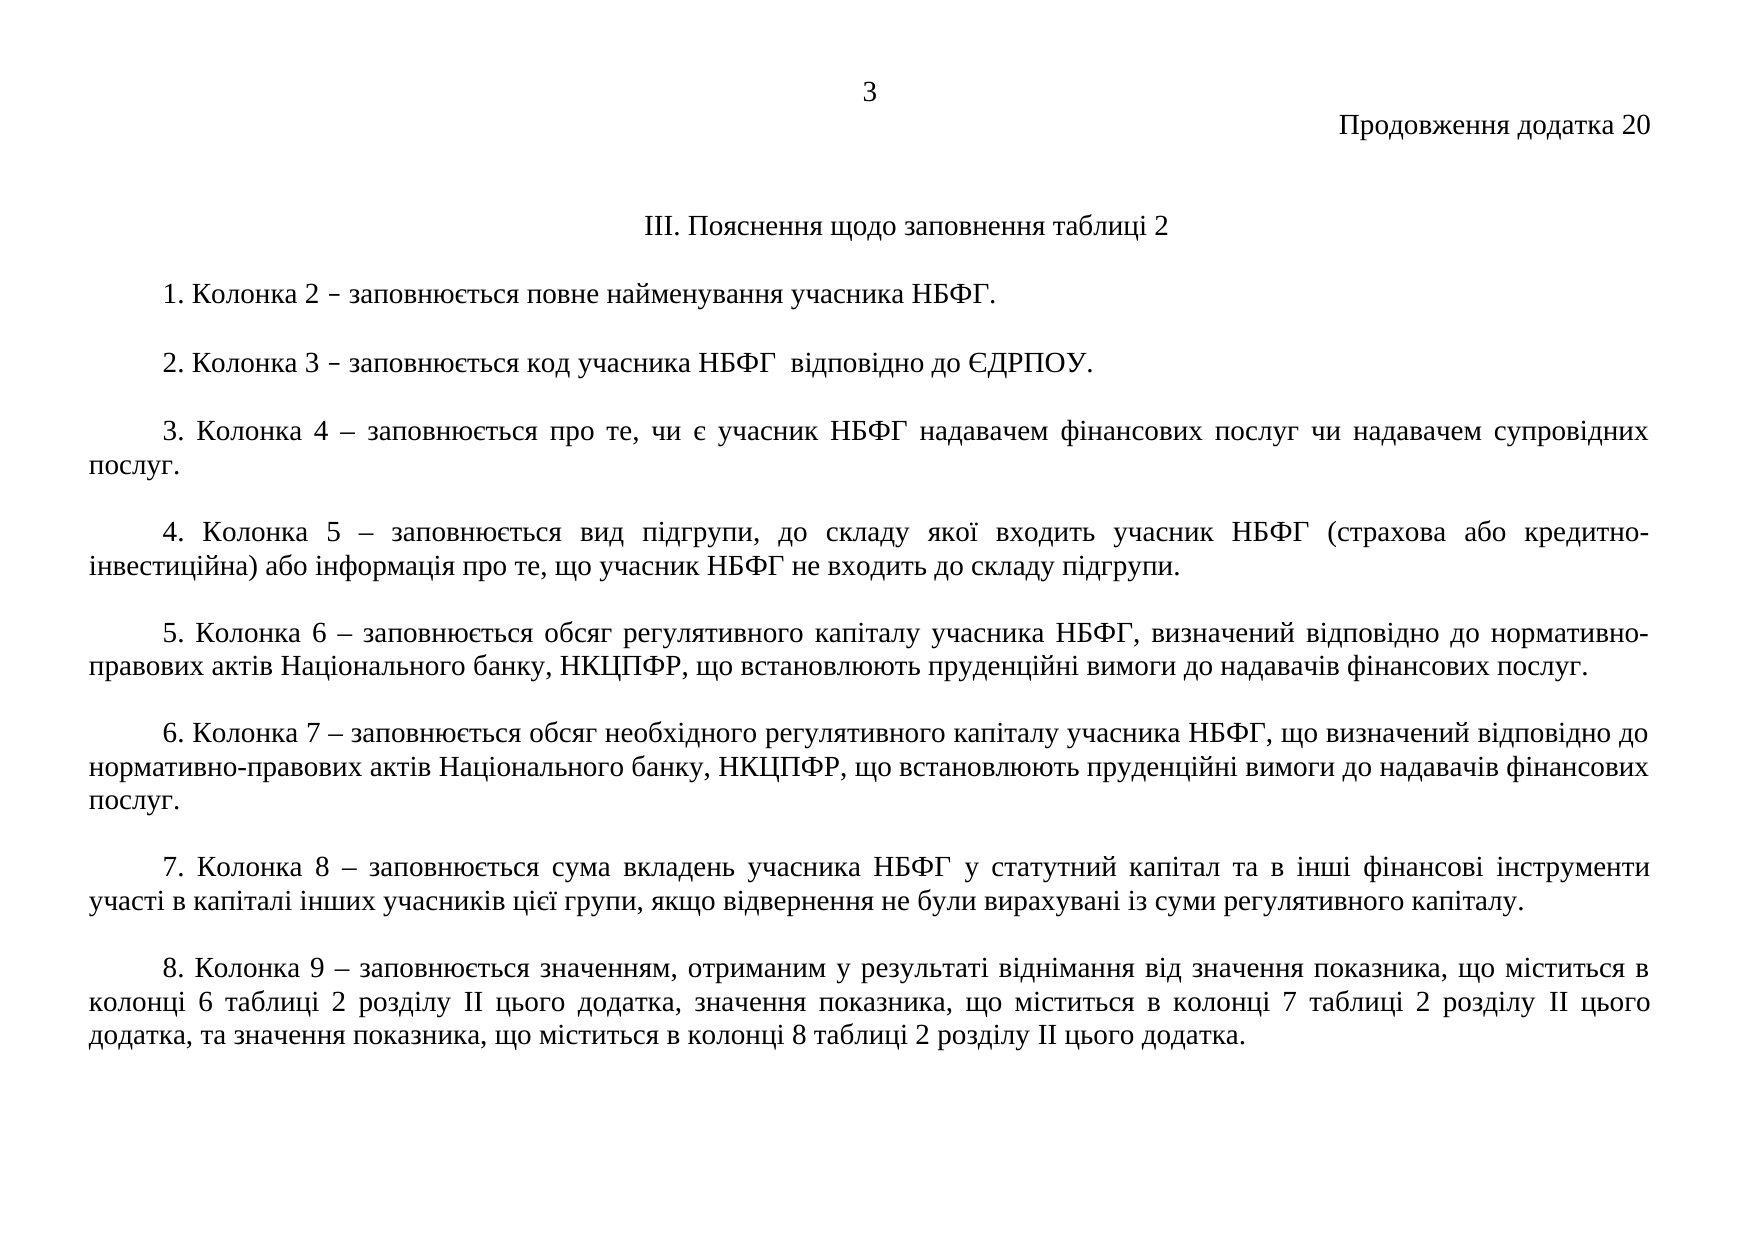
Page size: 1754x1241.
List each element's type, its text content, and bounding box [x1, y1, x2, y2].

list 1. Колонка 2 – заповнюється повне найменування учасника НБФГ. [89, 275, 1651, 311]
list 2. Колонка 3 – заповнюється код учасника НБФГ відповідно до ЄДРПОУ. [89, 344, 1651, 380]
list 6. Колонка 7 – заповнюється обсяг необхідного регулятивного капіталу учасника НБФГ, що визначений відповідно до нормативно-правових актів Національного банку, НКЦПФР, що встановлюють пруденційні вимоги до надавачів фінансових послуг. [89, 715, 1651, 816]
list 8. Колонка 9 – заповнюється значенням, отриманим у результаті віднімання від значення показника, що міститься в колонці 6 таблиці 2 розділу II цього додатка, значення показника, що міститься в колонці 7 таблиці 2 розділу II цього додатка, та значення показника, що міститься в колонці 8 таблиці 2 розділу II цього додатка. [89, 950, 1651, 1051]
list 4. Колонка 5 – заповнюється вид підгрупи, до складу якої входить учасник НБФГ (страхова або кредитно-інвестиційна) або інформація про те, що учасник НБФГ не входить до складу підгрупи. [89, 514, 1651, 581]
list 5. Колонка 6 – заповнюється обсяг регулятивного капіталу учасника НБФГ, визначений відповідно до нормативно-правових актів Національного банку, НКЦПФР, що встановлюють пруденційні вимоги до надавачів фінансових послуг. [89, 615, 1651, 682]
text ІІІ. Пояснення щодо заповнення таблиці 2 [89, 208, 1651, 242]
list 7. Колонка 8 – заповнюється сума вкладень учасника НБФГ у статутний капітал та в інші фінансові інструменти участі в капіталі інших учасників цієї групи, якщо відвернення не були вирахувані із суми регулятивного капіталу. [89, 849, 1651, 917]
list 3. Колонка 4 – заповнюється про те, чи є учасник НБФГ надавачем фінансових послуг чи надавачем супровідних послуг. [89, 413, 1651, 481]
